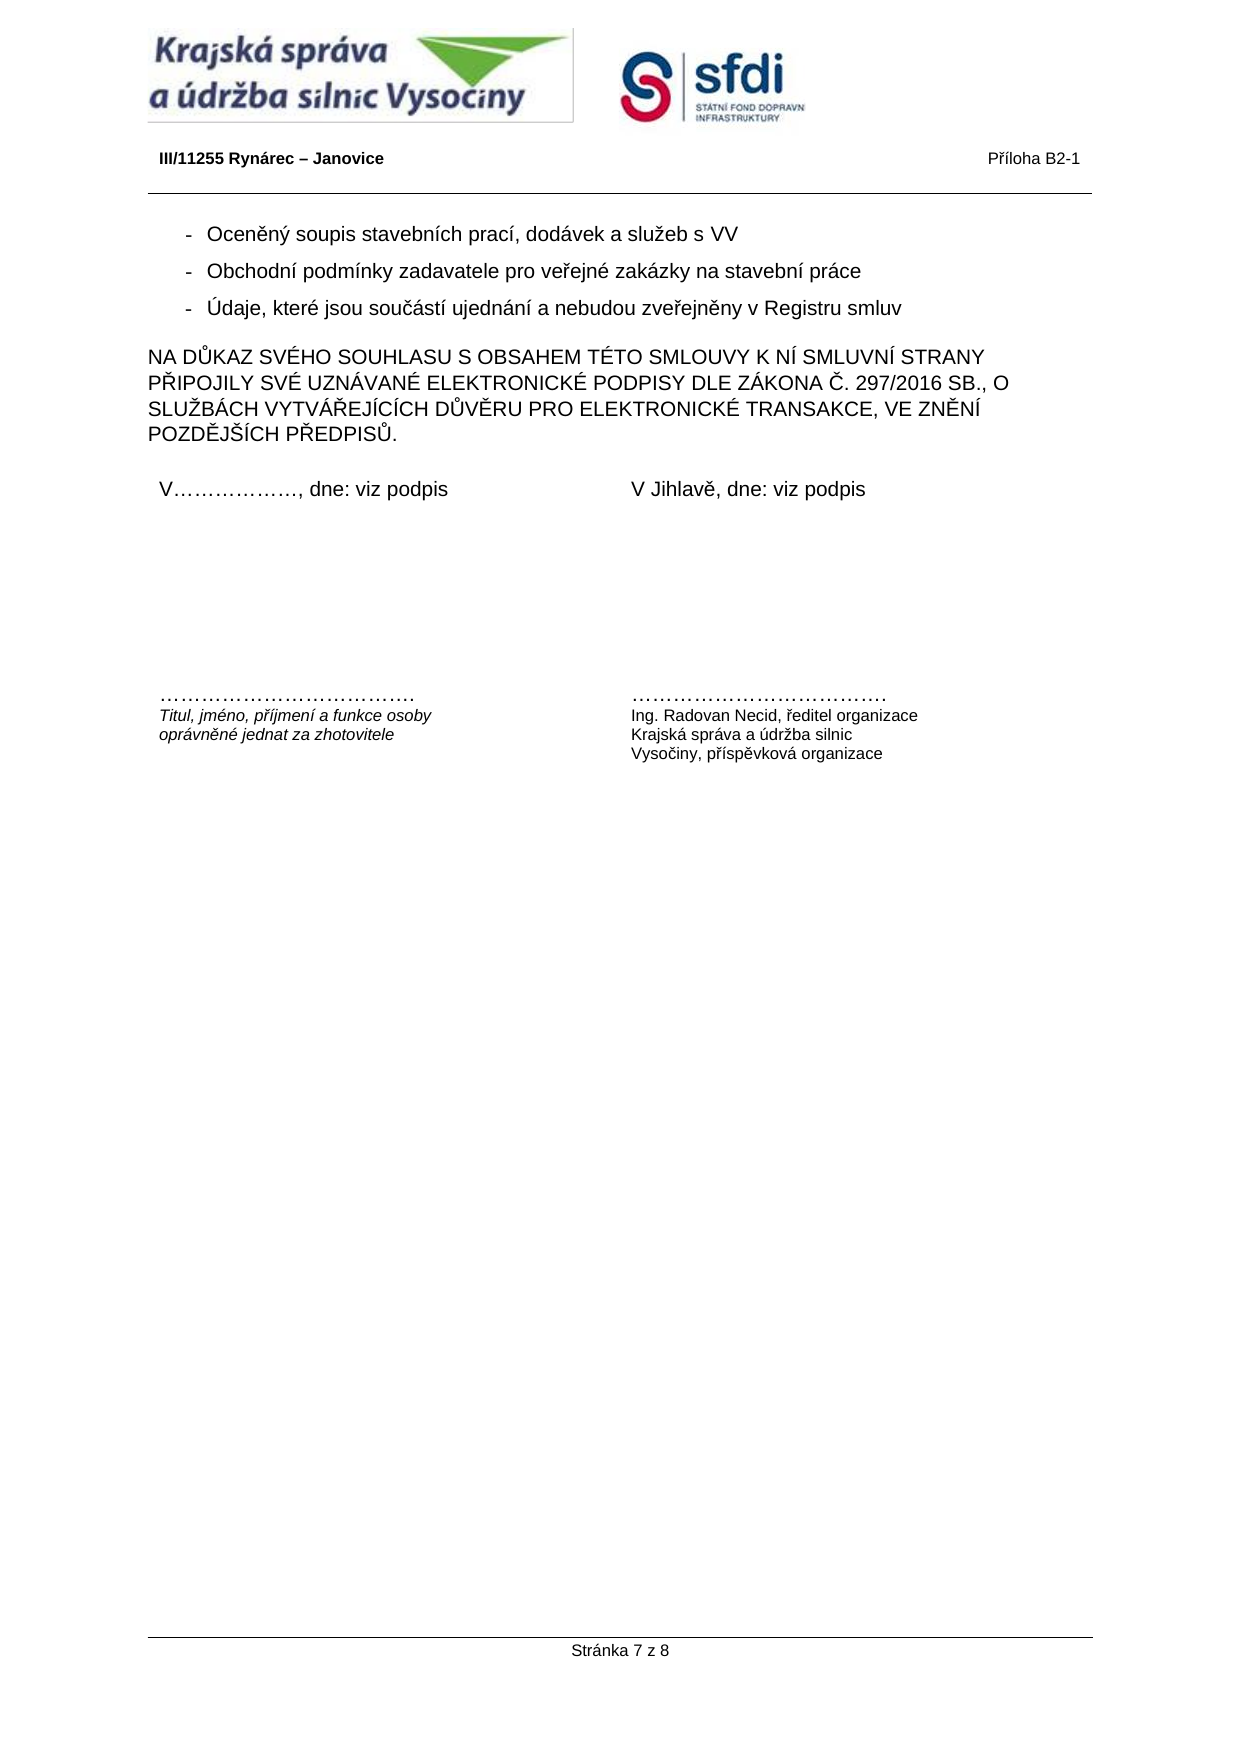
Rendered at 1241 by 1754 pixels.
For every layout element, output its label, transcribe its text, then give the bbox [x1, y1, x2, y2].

list Údaje, které jsou součástí ujednání a nebudou zveřejněny v Registru smluv [185, 296, 1093, 320]
picture [617, 32, 805, 136]
list Obchodní podmínky zadavatele pro veřejné zakázky na stavební práce [185, 259, 1093, 283]
text NA DŮKAZ SVÉHO SOUHLASU S OBSAHEM TÉTO smlouvy K NÍ SMLUVNÍ STRANY PŘIPOJILY SVÉ UZNÁVANÉ ELEKTRONICKÉ PODPISY DLE ZÁKONA Č. 297/2016 SB., O SLUŽBÁCH VYTVÁŘEJÍCÍCH DŮVĚRU PRO ELEKTRONICKÉ TRANSAKCE, VE ZNĚNÍ POZDĚJŠÍCH PŘEDPISŮ. [148, 345, 1093, 446]
table_cell ………………………………. Ing. Radovan Necid, ředitel organizace Krajská správa a údržba silnic Vysočiny, příspěvková organizace [620, 514, 1092, 763]
table_header V Jihlavě, dne: viz podpis [620, 465, 1092, 514]
table_cell ………………………………. Titul, jméno, příjmení a funkce osoby oprávněné jednat za zhotovitele [148, 514, 619, 763]
table_header V………………, dne: viz podpis [148, 465, 619, 514]
picture [147, 28, 574, 124]
list Oceněný soupis stavebních prací, dodávek a služeb s VV [185, 222, 1093, 246]
